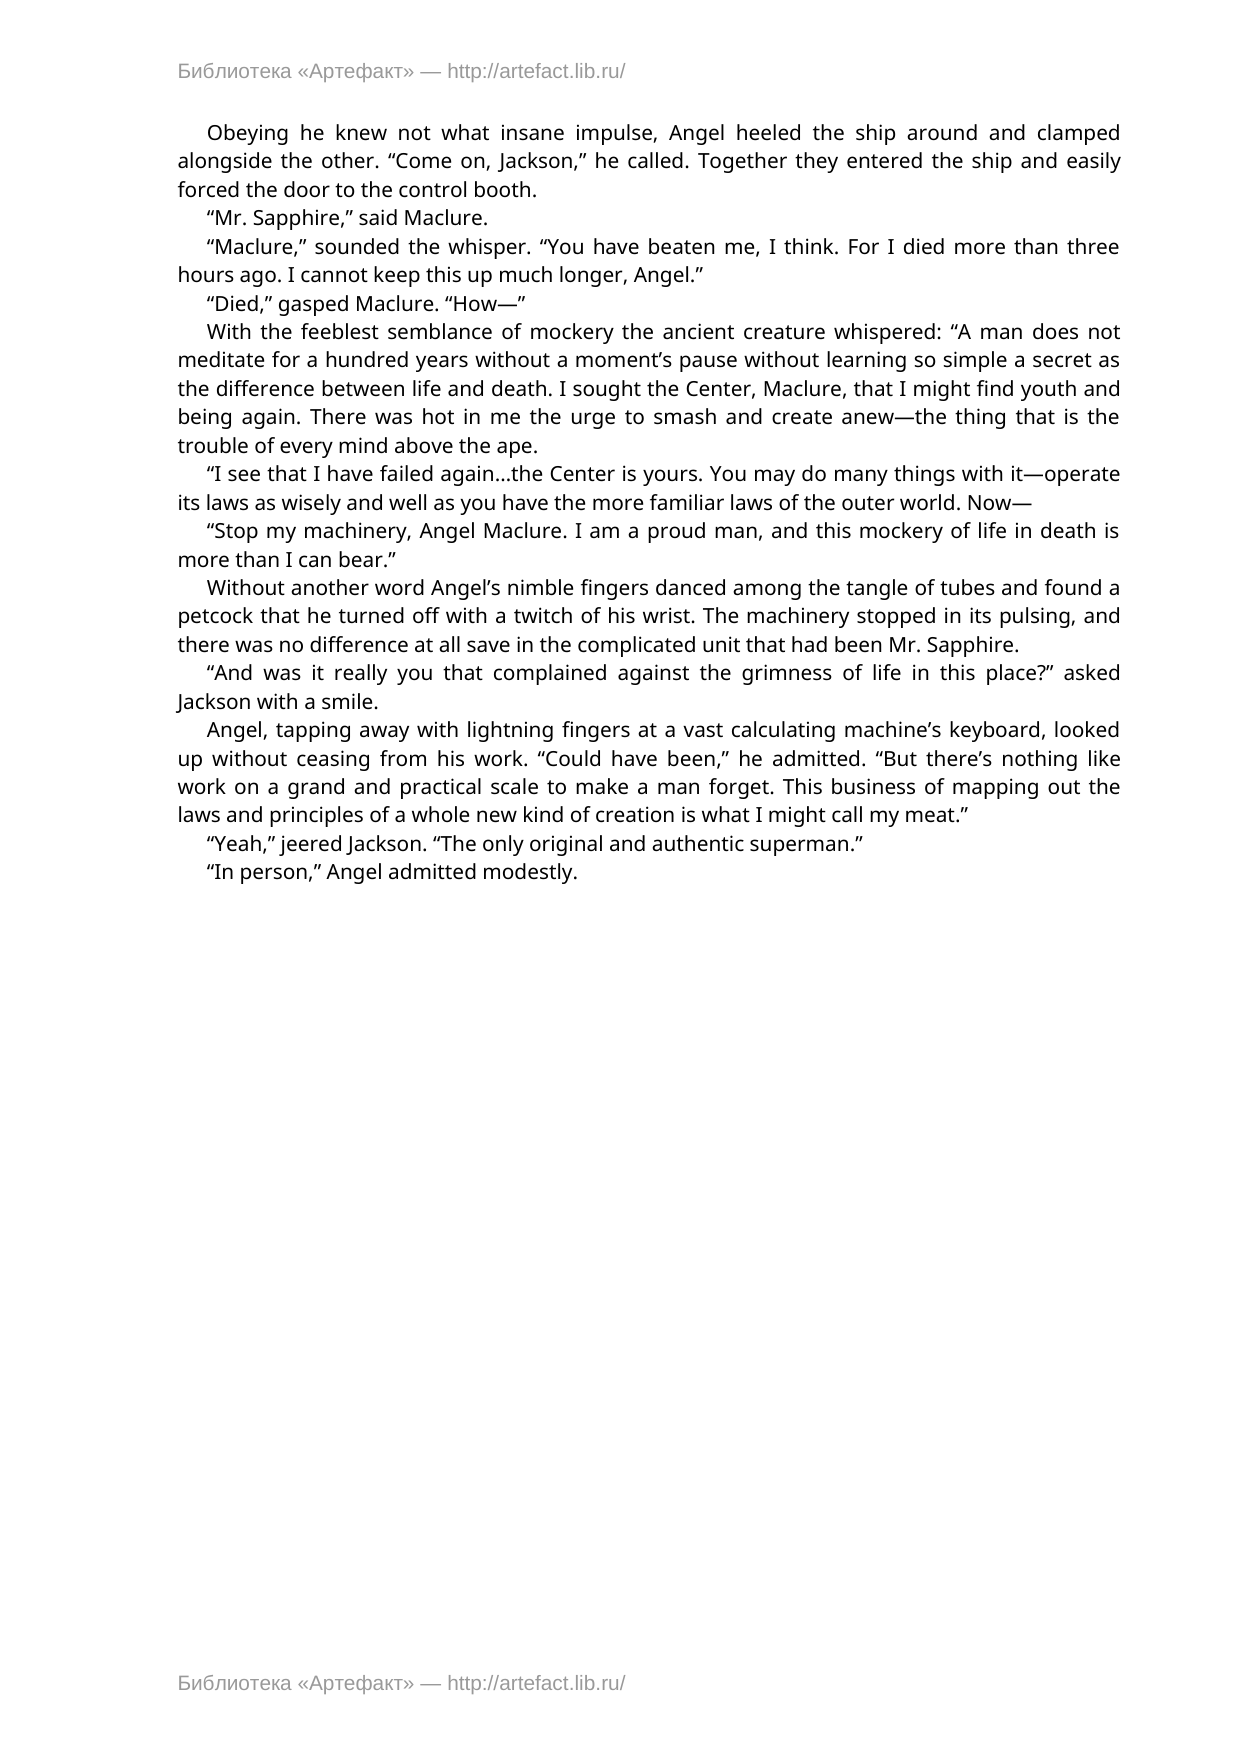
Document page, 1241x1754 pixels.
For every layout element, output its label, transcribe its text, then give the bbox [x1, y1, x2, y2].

text “Stop my machinery, Angel Maclure. I am a proud man, and this mockery of life in death is more than I can bear.” [177, 516, 1122, 573]
text “Yeah,” jeered Jackson. “The only original and authentic superman.” [177, 829, 1122, 857]
text “Died,” gasped Maclure. “How—” [177, 289, 1122, 317]
text Obeying he knew not what insane impulse, Angel heeled the ship around and clamped alongside the other. “Come on, Jackson,” he called. Together they entered the ship and easily forced the door to the control booth. [177, 118, 1122, 203]
text “Maclure,” sounded the whisper. “You have beaten me, I think. For I died more than three hours ago. I cannot keep this up much longer, Angel.” [177, 232, 1122, 289]
text “Mr. Sapphire,” said Maclure. [177, 203, 1122, 232]
text “In person,” Angel admitted modestly. [177, 857, 1122, 886]
text With the feeblest semblance of mockery the ancient creature whispered: “A man does not meditate for a hundred years without a moment’s pause without learning so simple a secret as the difference between life and death. I sought the Center, Maclure, that I might find youth and being again. There was hot in me the urge to smash and create anew—the thing that is the trouble of every mind above the ape. [177, 317, 1122, 459]
text “And was it really you that complained against the grimness of life in this place?” asked Jackson with a smile. [177, 658, 1122, 715]
text Without another word Angel’s nimble fingers danced among the tangle of tubes and found a petcock that he turned off with a twitch of his wrist. The machinery stopped in its pulsing, and there was no difference at all save in the complicated unit that had been Mr. Sapphire. [177, 573, 1122, 658]
text “I see that I have failed again…the Center is yours. You may do many things with it—operate its laws as wisely and well as you have the more familiar laws of the outer world. Now— [177, 459, 1122, 516]
text Angel, tapping away with lightning fingers at a vast calculating machine’s keyboard, looked up without ceasing from his work. “Could have been,” he admitted. “But there’s nothing like work on a grand and practical scale to make a man forget. This business of mapping out the laws and principles of a whole new kind of creation is what I might call my meat.” [177, 715, 1122, 829]
